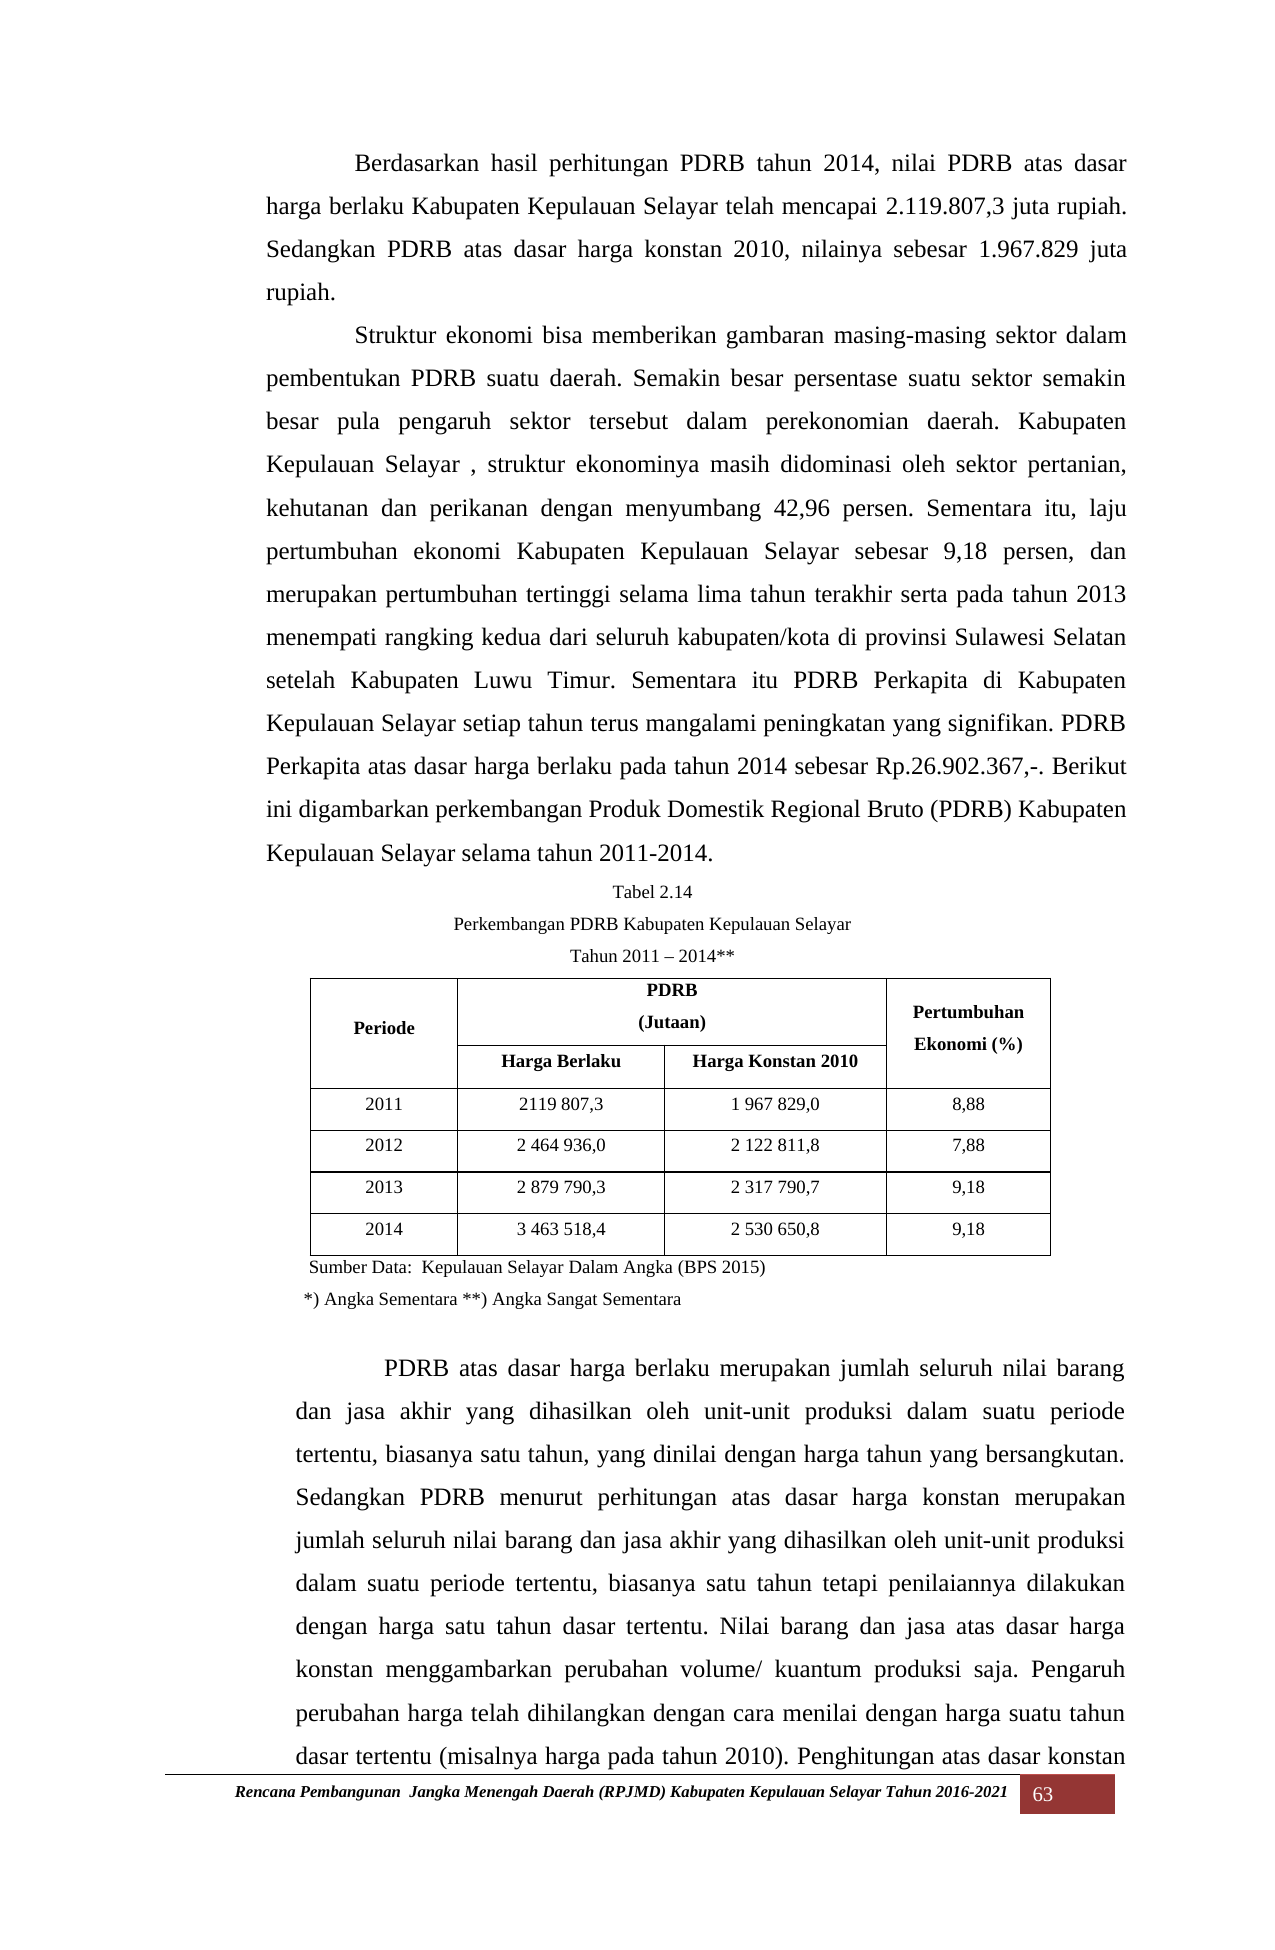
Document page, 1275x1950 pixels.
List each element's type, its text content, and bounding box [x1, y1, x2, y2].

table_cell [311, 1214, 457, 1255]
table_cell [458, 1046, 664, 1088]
text Tahun 2011 – 2014** [177, 945, 1127, 967]
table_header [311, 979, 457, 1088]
text Struktur ekonomi bisa memberikan gambaran masing-masing sektor dalam pembentukan PDRB suatu daerah. Semakin besar persentase suatu sektor semakin besar pula pengaruh sektor tersebut dalam perekonomian daerah. Kabupaten Kepulauan Selayar , struktur ekonominya masih didominasi oleh sektor pertanian, kehutanan dan perikanan dengan menyumbang 42,96 persen. Sementara itu, laju pertumbuhan ekonomi Kabupaten Kepulauan Selayar sebesar 9,18 persen, dan merupakan pertumbuhan tertinggi selama lima tahun terakhir serta pada tahun 2013 menempati rangking kedua dari seluruh kabupaten/kota di provinsi Sulawesi Selatan setelah Kabupaten Luwu Timur. Sementara itu PDRB Perkapita di Kabupaten Kepulauan Selayar setiap tahun terus mangalami peningkatan yang signifikan. PDRB Perkapita atas dasar harga berlaku pada tahun 2014 sebesar Rp.26.902.367,-. Berikut ini digambarkan perkembangan Produk Domestik Regional Bruto (PDRB) Kabupaten Kepulauan Selayar selama tahun 2011-2014. [266, 320, 1127, 866]
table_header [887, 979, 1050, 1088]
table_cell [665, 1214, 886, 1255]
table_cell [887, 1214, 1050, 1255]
text Tabel 2.14 [177, 881, 1127, 902]
text Berdasarkan hasil perhitungan PDRB tahun 2014, nilai PDRB atas dasar harga berlaku Kabupaten Kepulauan Selayar telah mencapai 2.119.807,3 juta rupiah. Sedangkan PDRB atas dasar harga konstan 2010, nilainya sebesar 1.967.829 juta rupiah. [266, 148, 1127, 306]
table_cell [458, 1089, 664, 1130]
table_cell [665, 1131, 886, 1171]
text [295, 1353, 1126, 1769]
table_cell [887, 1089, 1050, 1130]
text *) Angka Sementara **) Angka Sangat Sementara [177, 1288, 1127, 1310]
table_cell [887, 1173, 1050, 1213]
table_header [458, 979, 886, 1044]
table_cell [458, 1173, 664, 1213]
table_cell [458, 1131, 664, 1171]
text Perkembangan PDRB Kabupaten Kepulauan Selayar [177, 913, 1127, 935]
text Sumber Data: Kepulauan Selayar Dalam Angka (BPS 2015) [252, 1256, 1127, 1277]
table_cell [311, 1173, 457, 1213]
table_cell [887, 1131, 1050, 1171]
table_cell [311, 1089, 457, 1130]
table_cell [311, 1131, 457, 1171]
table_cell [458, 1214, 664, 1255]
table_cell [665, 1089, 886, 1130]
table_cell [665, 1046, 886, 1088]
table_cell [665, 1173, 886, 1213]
